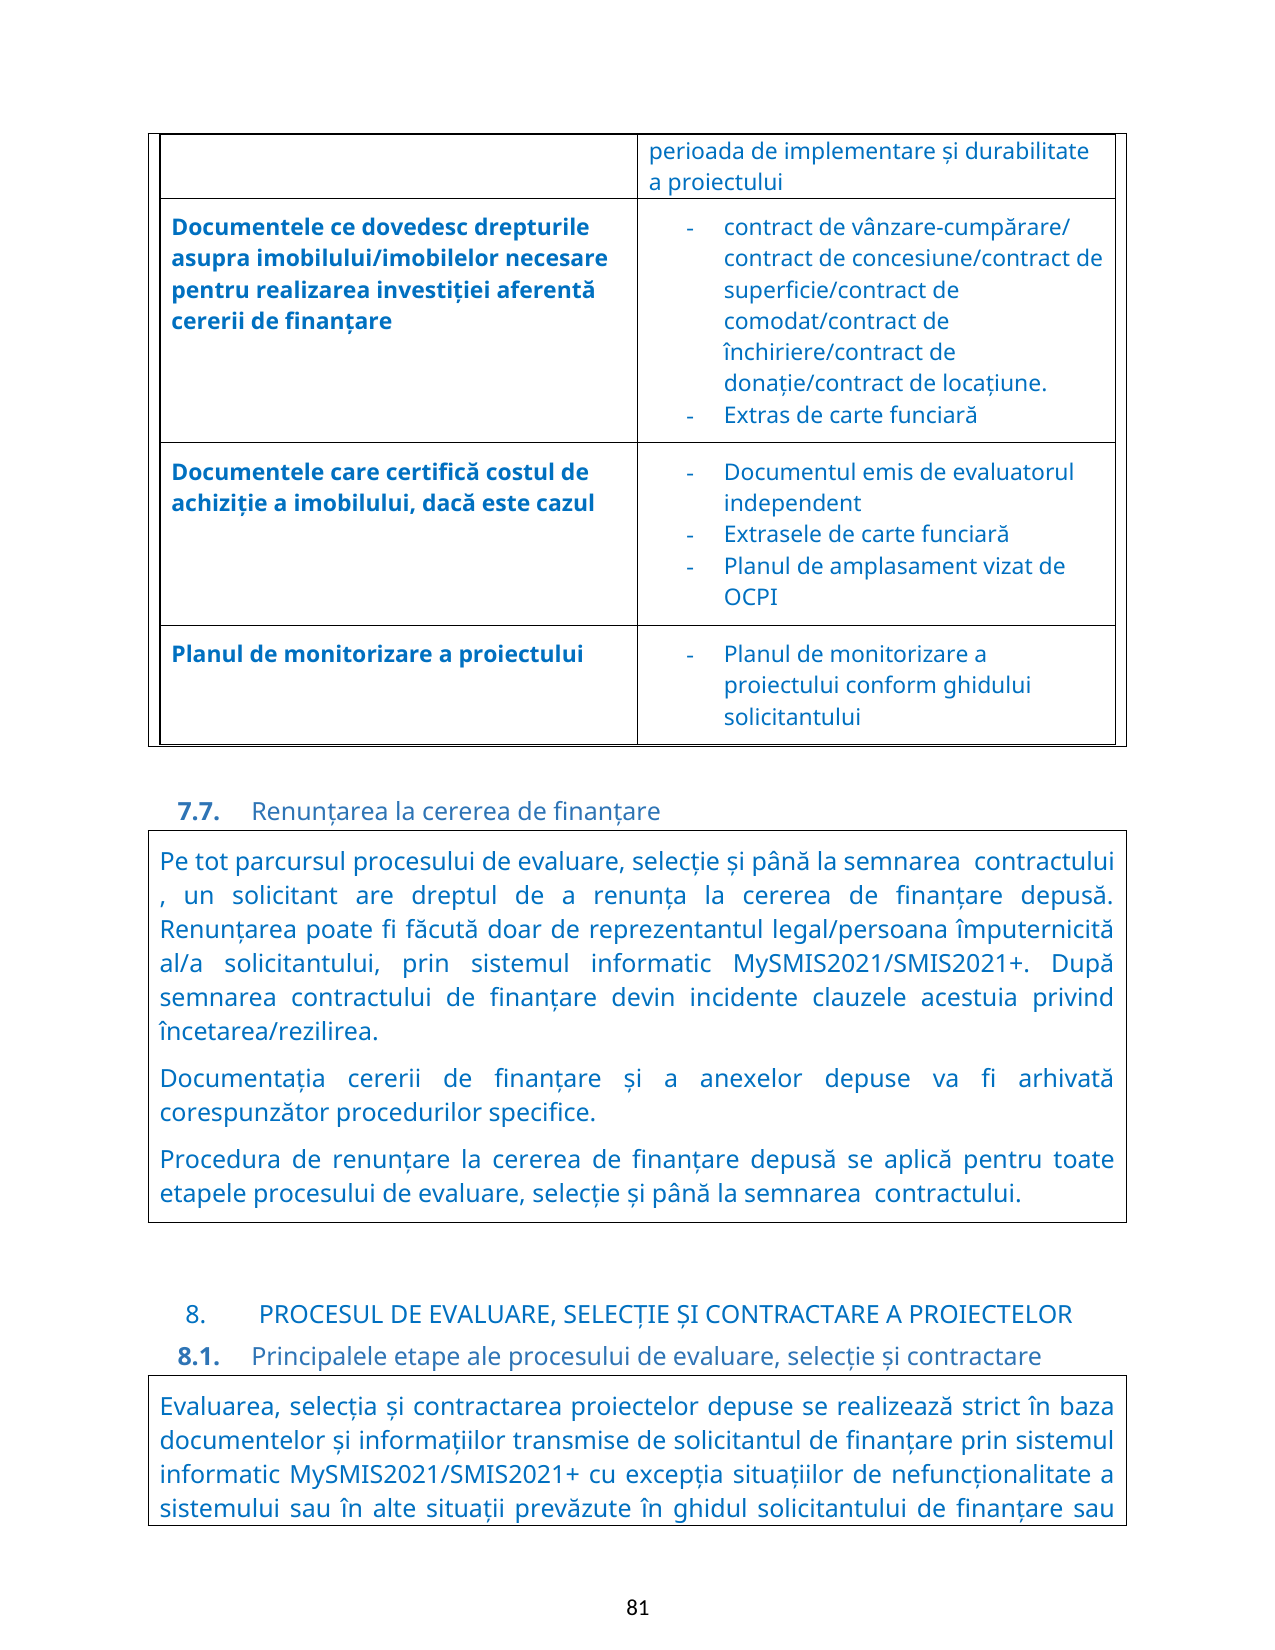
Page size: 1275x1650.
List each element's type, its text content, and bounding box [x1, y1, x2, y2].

table_header Pe tot parcursul procesului de evaluare, selecție și până la semnarea contractului , un solicitant are dreptul de a renunța la cererea de finanțare depusă. Renunțarea poate fi făcută doar de reprezentantul legal/persoana împuternicită al/a solicitantului, prin sistemul informatic MySMIS2021/SMIS2021+. După semnarea contractului de finanțare devin incidente clauzele acestuia privind încetarea/rezilirea. Documentația cererii de finanțare și a anexelor depuse va fi arhivată corespunzător procedurilor specifice. Procedura de renunțare la cererea de finanțare depusă se aplică pentru toate etapele procesului de evaluare, selecție și până la semnarea contractului. [149, 831, 1126, 1222]
subtitle Principalele etape ale procesului de evaluare, selecție și contractare [177, 1338, 1127, 1372]
subtitle Renunțarea la cererea de finanțare [177, 793, 1127, 827]
subtitle PROCESUL DE EVALUARE, SELECȚIE ȘI CONTRACTARE A PROIECTELOR [185, 1297, 1127, 1331]
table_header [149, 1376, 1126, 1525]
